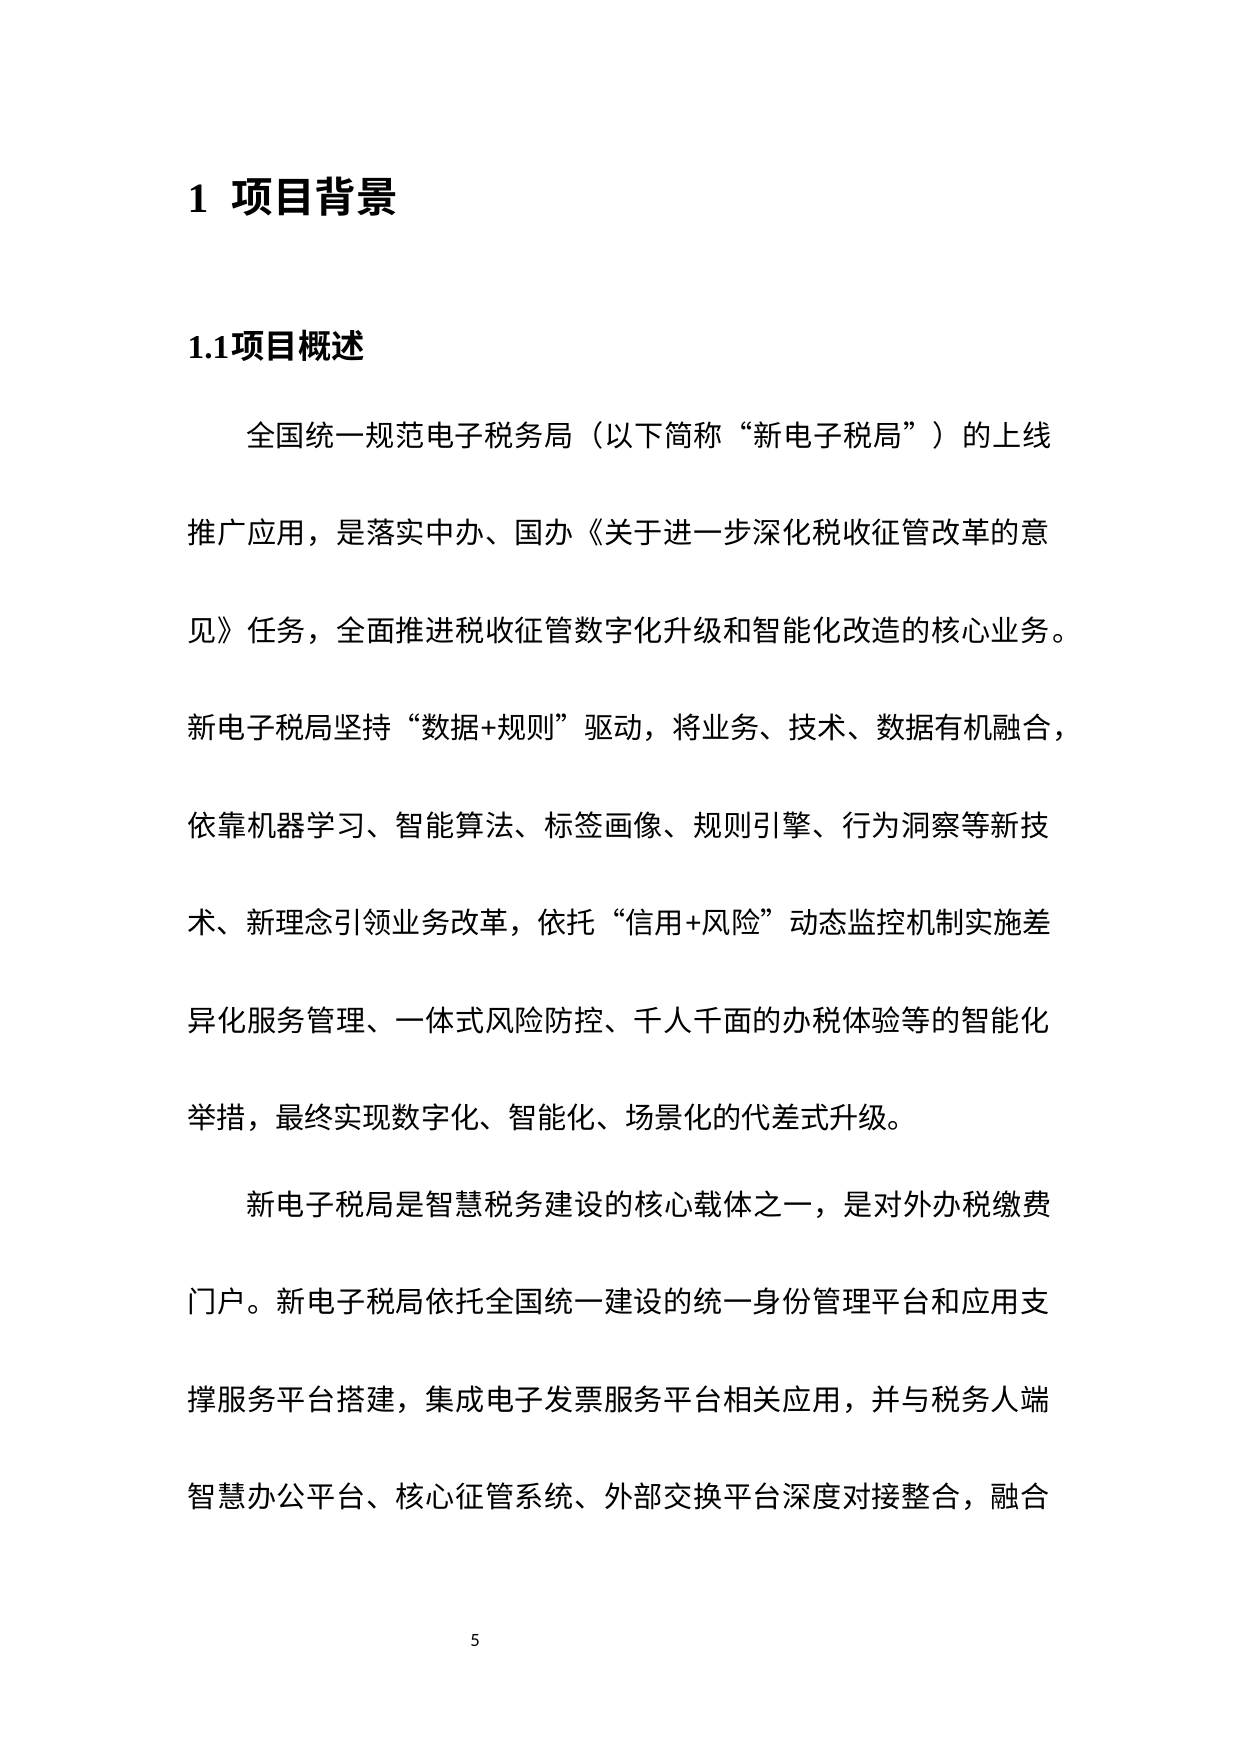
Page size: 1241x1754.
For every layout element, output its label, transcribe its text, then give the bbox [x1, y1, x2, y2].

subtitle 项目背景 [187, 162, 1053, 227]
subtitle 项目概述 [187, 312, 1053, 377]
text 全国统一规范电子税务局（以下简称“新电子税局”）的上线推广应用，是落实中办、国办《关于进一步深化税收征管改革的意见》任务，全面推进税收征管数字化升级和智能化改造的核心业务。新电子税局坚持“数据+规则”驱动，将业务、技术、数据有机融合，依靠机器学习、智能算法、标签画像、规则引擎、行为洞察等新技术、新理念引领业务改革，依托“信用+风险”动态监控机制实施差异化服务管理、一体式风险防控、千人千面的办税体验等的智能化举措，最终实现数字化、智能化、场景化的代差式升级。 [187, 401, 1053, 1148]
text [187, 1170, 1053, 1527]
